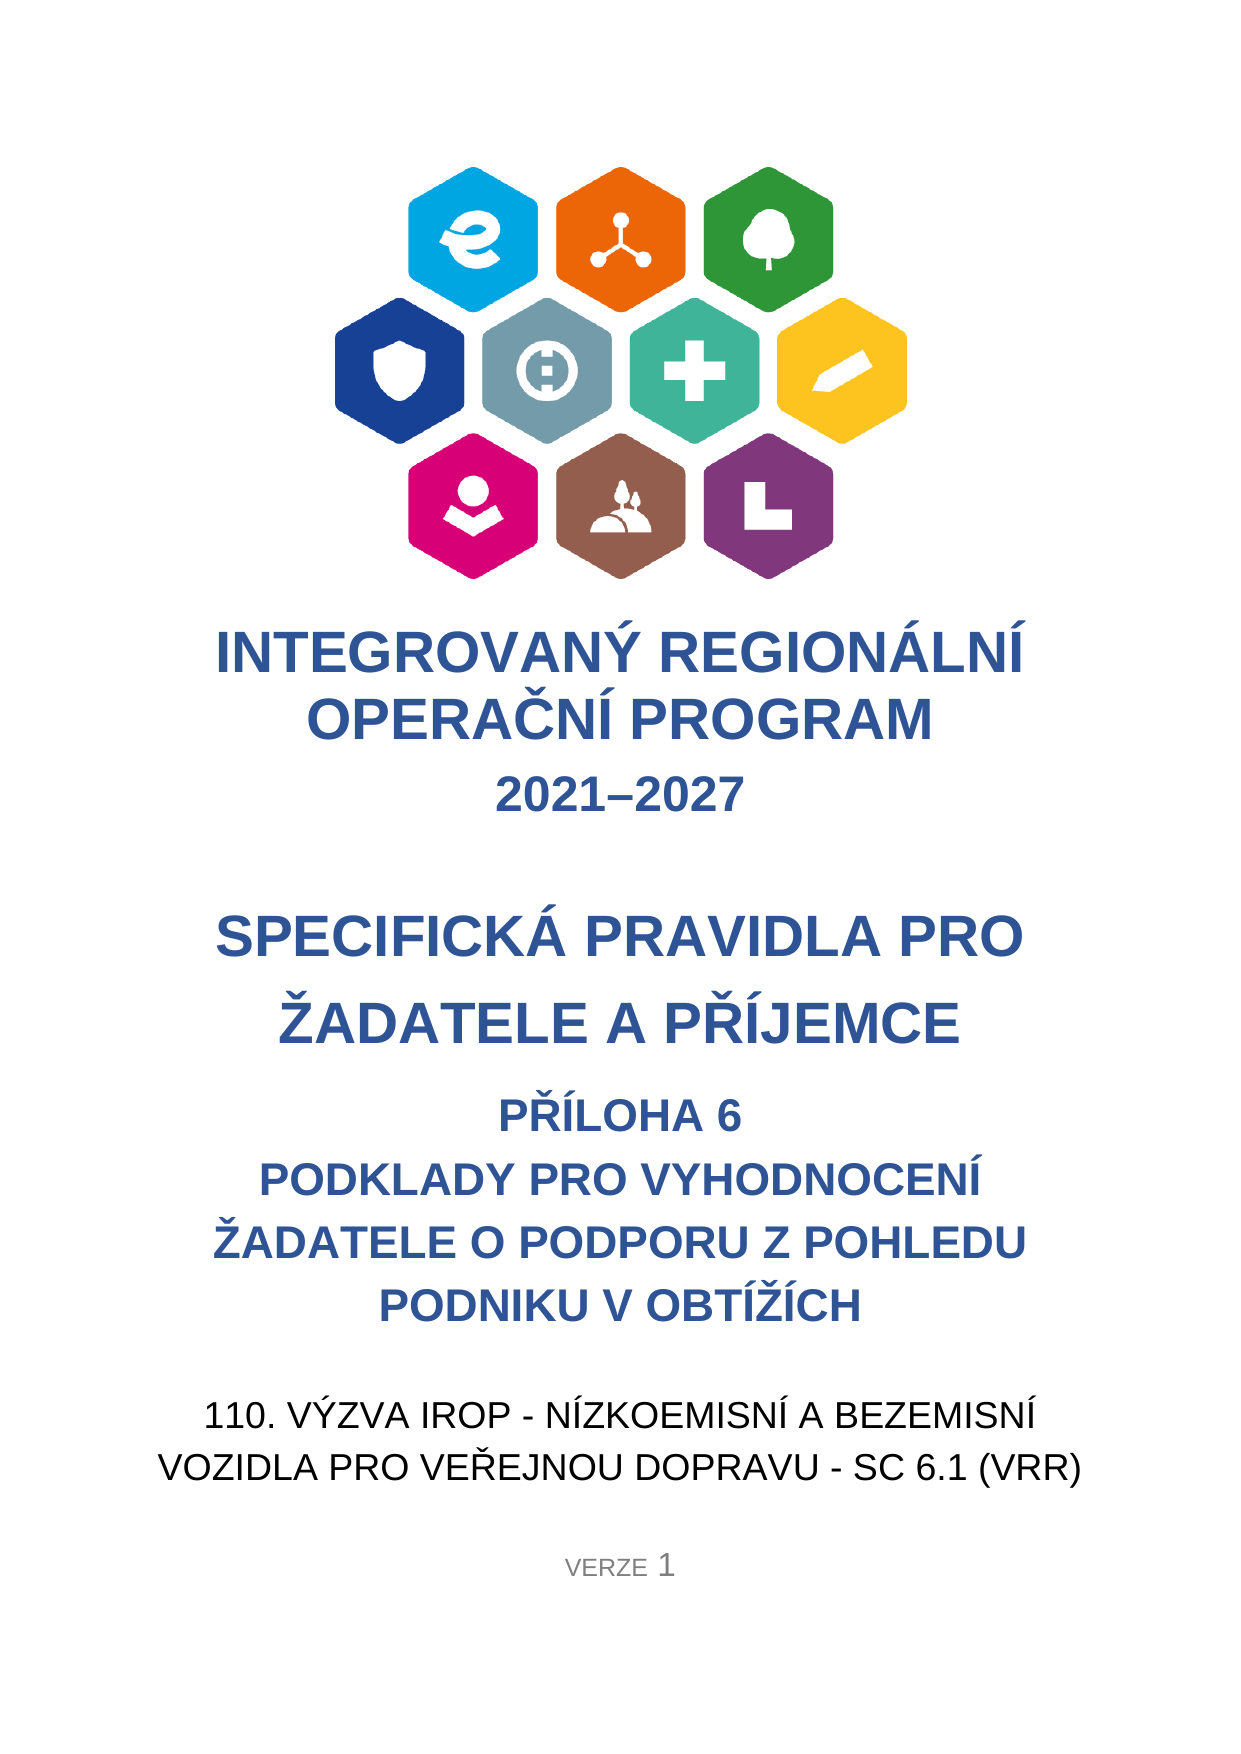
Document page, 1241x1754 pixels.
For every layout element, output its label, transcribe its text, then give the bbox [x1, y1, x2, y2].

text PŘÍLOHA 6 [148, 1089, 1092, 1142]
picture [324, 149, 912, 607]
text 110. výzva irop - NÍZKOEMISNÍ A BEZEMISNÍ VOZIDLA PRO VEŘEJNOU DOPRAVU - SC 6.1 (VRR) [148, 1393, 1092, 1488]
text 2021–2027 [148, 764, 1092, 821]
text PODKLADY PRO VYHODNOCENÍ ŽADATELE O PODPORU Z POHLEDU PODNIKU V OBTÍŽÍCH [148, 1152, 1092, 1331]
text SPECIFICKÁ PRAVIDLA PRO ŽADATELE A PŘÍJEMCE [148, 902, 1092, 1056]
text VERZE 1 [148, 1544, 1092, 1583]
